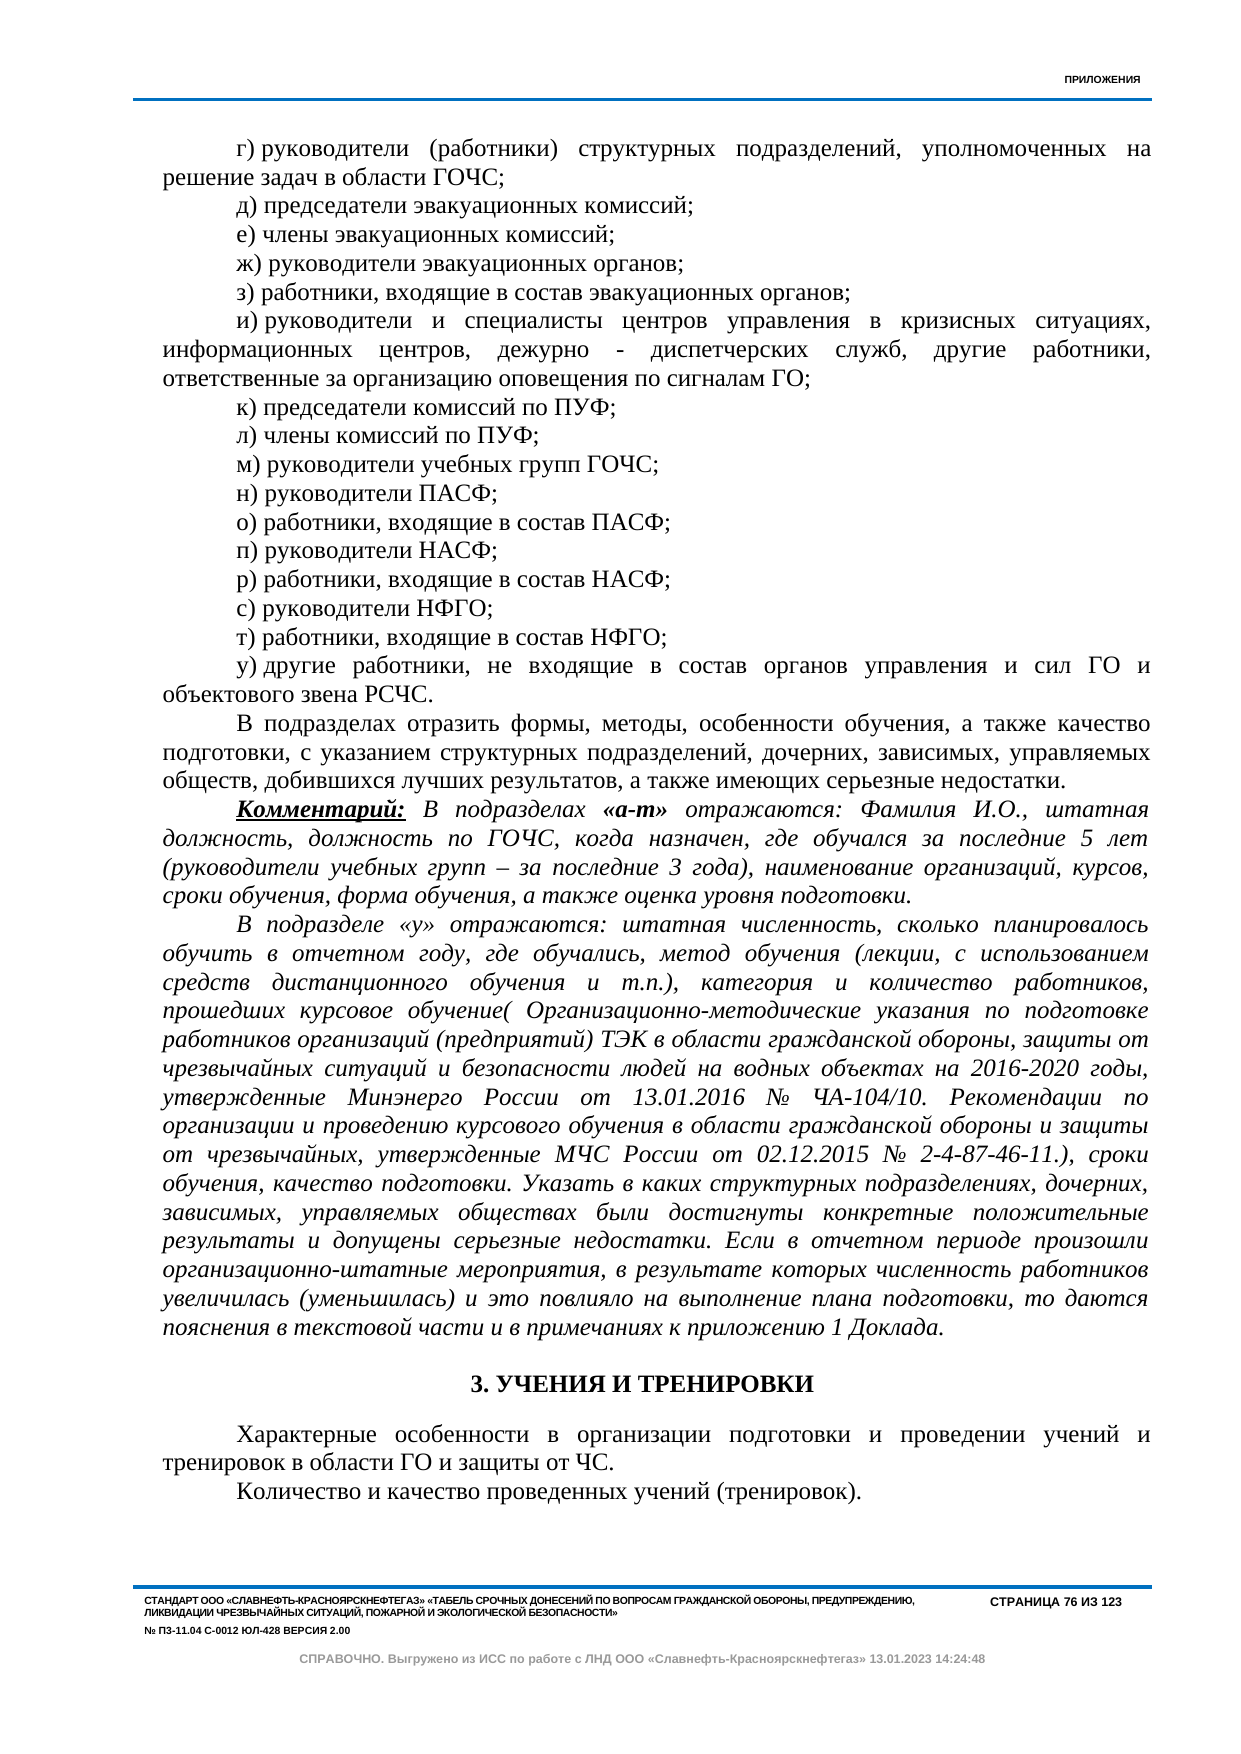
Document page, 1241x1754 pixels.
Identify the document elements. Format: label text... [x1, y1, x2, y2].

text е) члены эвакуационных комиссий; [162, 219, 1152, 248]
text 3. УЧЕНИЯ И ТРЕНИРОВКИ [133, 1369, 1152, 1398]
text л) члены комиссий по ПУФ; [162, 420, 1152, 449]
text н) руководители ПАСФ; [162, 478, 1152, 507]
text к) председатели комиссий по ПУФ; [162, 392, 1152, 420]
text Количество и качество проведенных учений (тренировок). [162, 1476, 1152, 1505]
text Комментарий: В подразделах «а-т» отражаются: Фамилия И.О., штатная должность, должность по ГОЧС, когда назначен, где обучался за последние 5 лет (руководители учебных групп – за последние 3 года), наименование организаций, курсов, сроки обучения, форма обучения, а также оценка уровня подготовки. [162, 794, 1152, 909]
text р) работники, входящие в состав НАСФ; [162, 564, 1152, 593]
text д) председатели эвакуационных комиссий; [162, 190, 1152, 219]
text у) другие работники, не входящие в состав органов управления и сил ГО и объектового звена РСЧС. [162, 650, 1152, 708]
text ж) руководители эвакуационных органов; [162, 248, 1152, 277]
text Характерные особенности в организации подготовки и проведении учений и тренировок в области ГО и защиты от ЧС. [162, 1419, 1152, 1476]
text м) руководители учебных групп ГОЧС; [162, 449, 1152, 478]
text г) руководители (работники) структурных подразделений, уполномоченных на решение задач в области ГОЧС; [162, 133, 1152, 190]
text о) работники, входящие в состав ПАСФ; [162, 507, 1152, 535]
text з) работники, входящие в состав эвакуационных органов; [162, 277, 1152, 305]
text п) руководители НАСФ; [162, 535, 1152, 564]
text В подразделе «у» отражаются: штатная численность, сколько планировалось обучить в отчетном году, где обучались, метод обучения (лекции, с использованием средств дистанционного обучения и т.п.), категория и количество работников, прошедших курсовое обучение( Организационно-методические указания по подготовке работников организаций (предприятий) ТЭК в области гражданской обороны, защиты от чрезвычайных ситуаций и безопасности людей на водных объектах на 2016-2020 годы, утвержденные Минэнерго России от 13.01.2016 № ЧА-104/10. Рекомендации по организации и проведению курсового обучения в области гражданской обороны и защиты от чрезвычайных, утвержденные МЧС России от 02.12.2015 № 2-4-87-46-11.), сроки обучения, качество подготовки. Указать в каких структурных подразделениях, дочерних, зависимых, управляемых обществах были достигнуты конкретные положительные результаты и допущены серьезные недостатки. Если в отчетном периоде произошли организационно-штатные мероприятия, в результате которых численность работников увеличилась (уменьшилась) и это повлияло на выполнение плана подготовки, то даются пояснения в текстовой части и в примечаниях к приложению 1 Доклада. [162, 909, 1152, 1340]
text с) руководители НФГО; [162, 593, 1152, 622]
text и) руководители и специалисты центров управления в кризисных ситуациях, информационных центров, дежурно - диспетчерских служб, другие работники, ответственные за организацию оповещения по сигналам ГО; [162, 305, 1152, 392]
text т) работники, входящие в состав НФГО; [162, 622, 1152, 650]
text В подразделах отразить формы, методы, особенности обучения, а также качество подготовки, с указанием структурных подразделений, дочерних, зависимых, управляемых обществ, добившихся лучших результатов, а также имеющих серьезные недостатки. [162, 708, 1152, 794]
